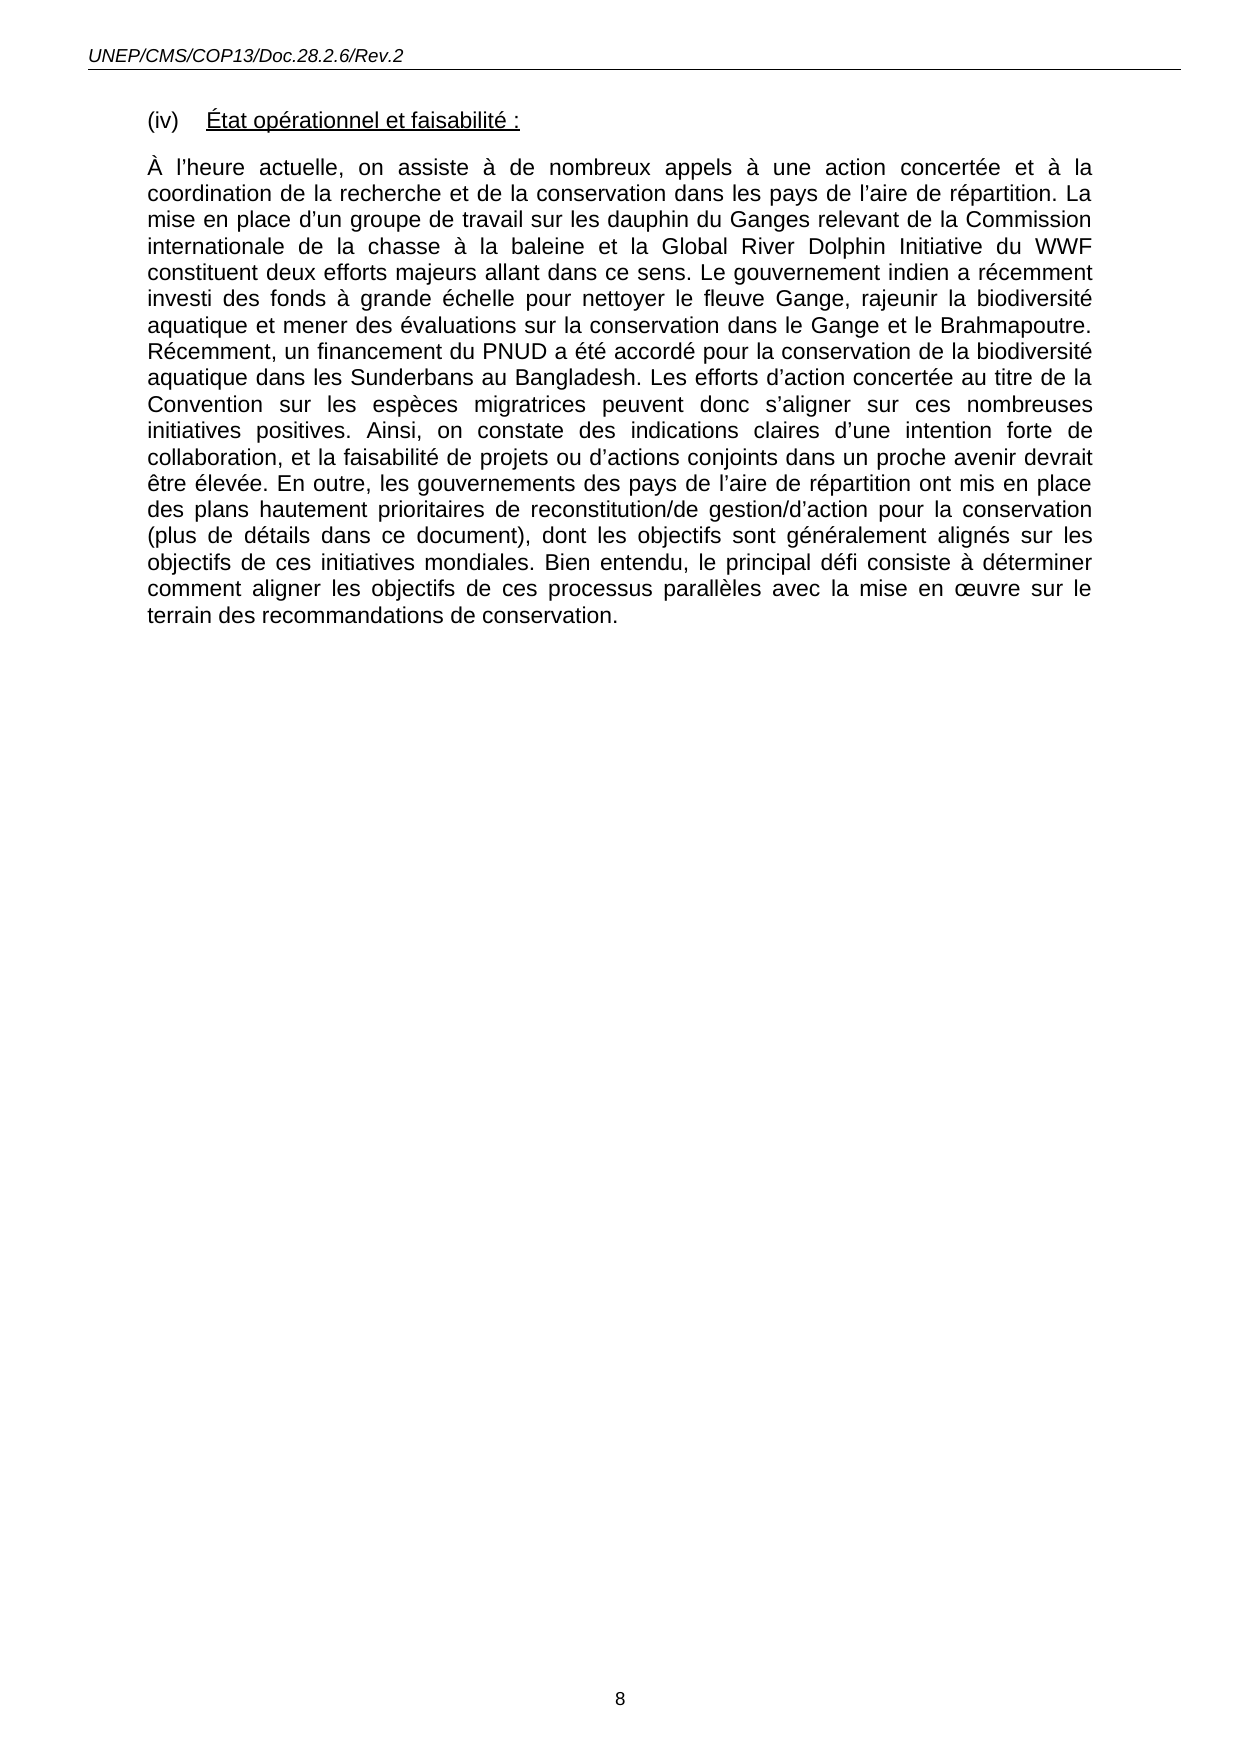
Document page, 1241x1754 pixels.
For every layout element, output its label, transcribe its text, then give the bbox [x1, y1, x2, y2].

subtitle (iv) État opérationnel et faisabilité : [147, 107, 1093, 133]
subtitle À l’heure actuelle, on assiste à de nombreux appels à une action concertée et à la coordination de la recherche et de la conservation dans les pays de l’aire de répartition. La mise en place d’un groupe de travail sur les dauphin du Ganges relevant de la Commission internationale de la chasse à la baleine et la Global River Dolphin Initiative du WWF constituent deux efforts majeurs allant dans ce sens. Le gouvernement indien a récemment investi des fonds à grande échelle pour nettoyer le fleuve Gange, rajeunir la biodiversité aquatique et mener des évaluations sur la conservation dans le Gange et le Brahmapoutre. Récemment, un financement du PNUD a été accordé pour la conservation de la biodiversité aquatique dans les Sunderbans au Bangladesh. Les efforts d’action concertée au titre de la Convention sur les espèces migratrices peuvent donc s’aligner sur ces nombreuses initiatives positives. Ainsi, on constate des indications claires d’une intention forte de collaboration, et la faisabilité de projets ou d’actions conjoints dans un proche avenir devrait être élevée. En outre, les gouvernements des pays de l’aire de répartition ont mis en place des plans hautement prioritaires de reconstitution/de gestion/d’action pour la conservation (plus de détails dans ce document), dont les objectifs sont généralement alignés sur les objectifs de ces initiatives mondiales. Bien entendu, le principal défi consiste à déterminer comment aligner les objectifs de ces processus parallèles avec la mise en œuvre sur le terrain des recommandations de conservation. [147, 152, 1093, 628]
